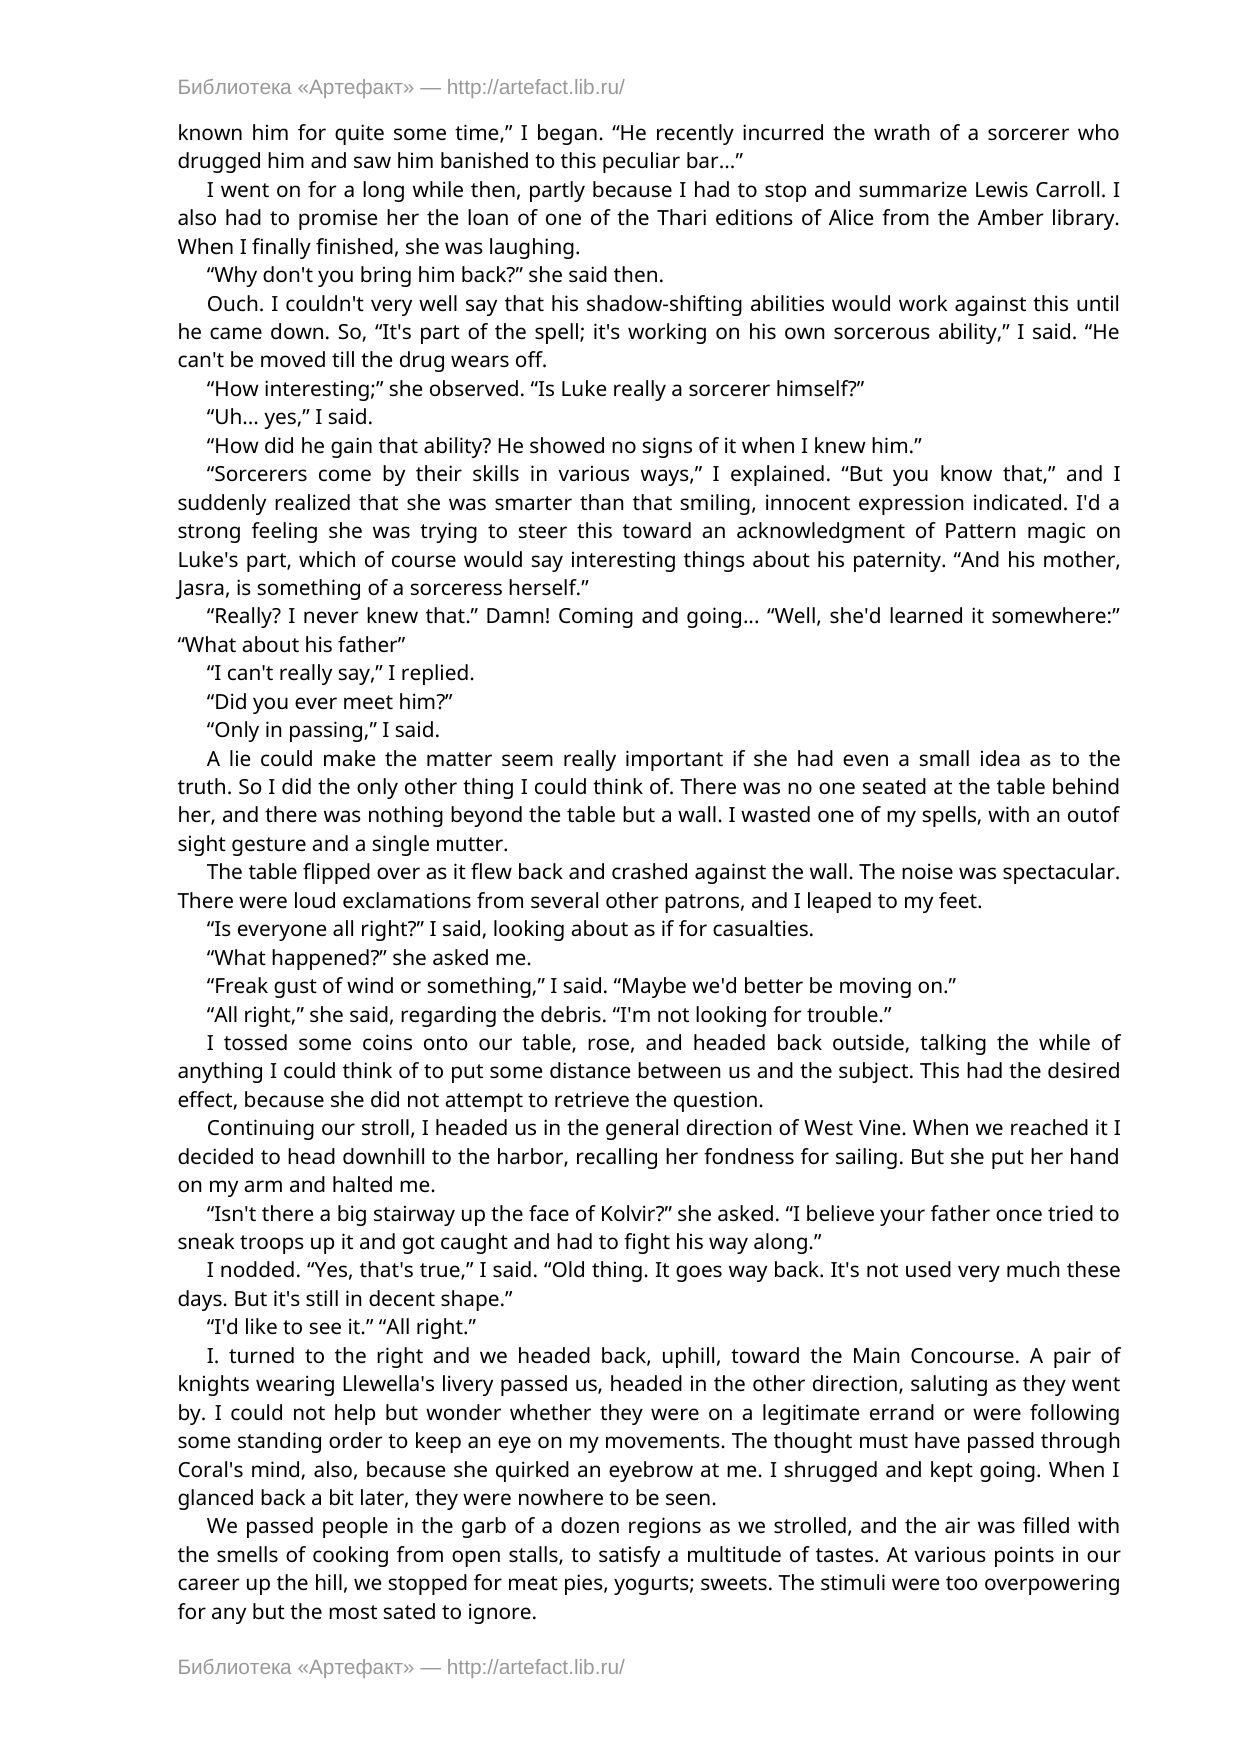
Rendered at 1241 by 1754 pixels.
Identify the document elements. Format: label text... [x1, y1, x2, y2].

text Ouch. I couldn't very well say that his shadow-shifting abilities would work against this until he came down. So, “It's part of the spell; it's working on his own sorcerous ability,” I said. “He can't be moved till the drug wears off. [177, 289, 1122, 374]
text “How did he gain that ability? He showed no signs of it when I knew him.” [177, 431, 1122, 459]
text “Only in passing,” I said. [177, 715, 1122, 744]
text “I'd like to see it.” “All right.” [177, 1312, 1122, 1341]
text “Isn't there a big stairway up the face of Kolvir?” she asked. “I believe your father once tried to sneak troops up it and got caught and had to fight his way along.” [177, 1199, 1122, 1256]
text The table flipped over as it flew back and crashed against the wall. The noise was spectacular. There were loud exclamations from several other patrons, and I leaped to my feet. [177, 857, 1122, 914]
text “How interesting;” she observed. “Is Luke really a sorcerer himself?” [177, 374, 1122, 402]
text “Freak gust of wind or something,” I said. “Maybe we'd better be moving on.” [177, 971, 1122, 1000]
text Continuing our stroll, I headed us in the general direction of West Vine. When we reached it I decided to head downhill to the harbor, recalling her fondness for sailing. But she put her hand on my arm and halted me. [177, 1113, 1122, 1199]
text I tossed some coins onto our table, rose, and headed back outside, talking the while of anything I could think of to put some distance between us and the subject. This had the desired effect, because she did not attempt to retrieve the question. [177, 1028, 1122, 1113]
text “Why don't you bring him back?” she said then. [177, 260, 1122, 289]
text “Sorcerers come by their skills in various ways,” I explained. “But you know that,” and I suddenly realized that she was smarter than that smiling, innocent expression indicated. I'd a strong feeling she was trying to steer this toward an acknowledgment of Pattern magic on Luke's part, which of course would say interesting things about his paternity. “And his mother, Jasra, is something of a sorceress herself.” [177, 459, 1122, 602]
text “What happened?” she asked me. [177, 943, 1122, 971]
text “Is everyone all right?” I said, looking about as if for casualties. [177, 914, 1122, 943]
text “Really? I never knew that.” Damn! Coming and going... “Well, she'd learned it somewhere:” “What about his father” [177, 602, 1122, 658]
text I nodded. “Yes, that's true,” I said. “Old thing. It goes way back. It's not used very much these days. But it's still in decent shape.” [177, 1256, 1122, 1312]
text A lie could make the matter seem really important if she had even a small idea as to the truth. So I did the only other thing I could think of. There was no one seated at the table behind her, and there was nothing beyond the table but a wall. I wasted one of my spells, with an outof sight gesture and a single mutter. [177, 744, 1122, 857]
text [177, 118, 1122, 175]
text We passed people in the garb of a dozen regions as we strolled, and the air was filled with the smells of cooking from open stalls, to satisfy a multitude of tastes. At various points in our career up the hill, we stopped for meat pies, yogurts; sweets. The stimuli were too overpowering for any but the most sated to ignore. [177, 1512, 1122, 1625]
text I went on for a long while then, partly because I had to stop and summarize Lewis Carroll. I also had to promise her the loan of one of the Thari editions of Alice from the Amber library. When I finally finished, she was laughing. [177, 175, 1122, 260]
text “I can't really say,” I replied. [177, 658, 1122, 687]
text “Did you ever meet him?” [177, 687, 1122, 715]
text “All right,” she said, regarding the debris. “I'm not looking for trouble.” [177, 1000, 1122, 1028]
text I. turned to the right and we headed back, uphill, toward the Main Concourse. A pair of knights wearing Llewella's livery passed us, headed in the other direction, saluting as they went by. I could not help but wonder whether they were on a legitimate errand or were following some standing order to keep an eye on my movements. The thought must have passed through Coral's mind, also, because she quirked an eyebrow at me. I shrugged and kept going. When I glanced back a bit later, they were nowhere to be seen. [177, 1341, 1122, 1512]
text “Uh... yes,” I said. [177, 402, 1122, 431]
